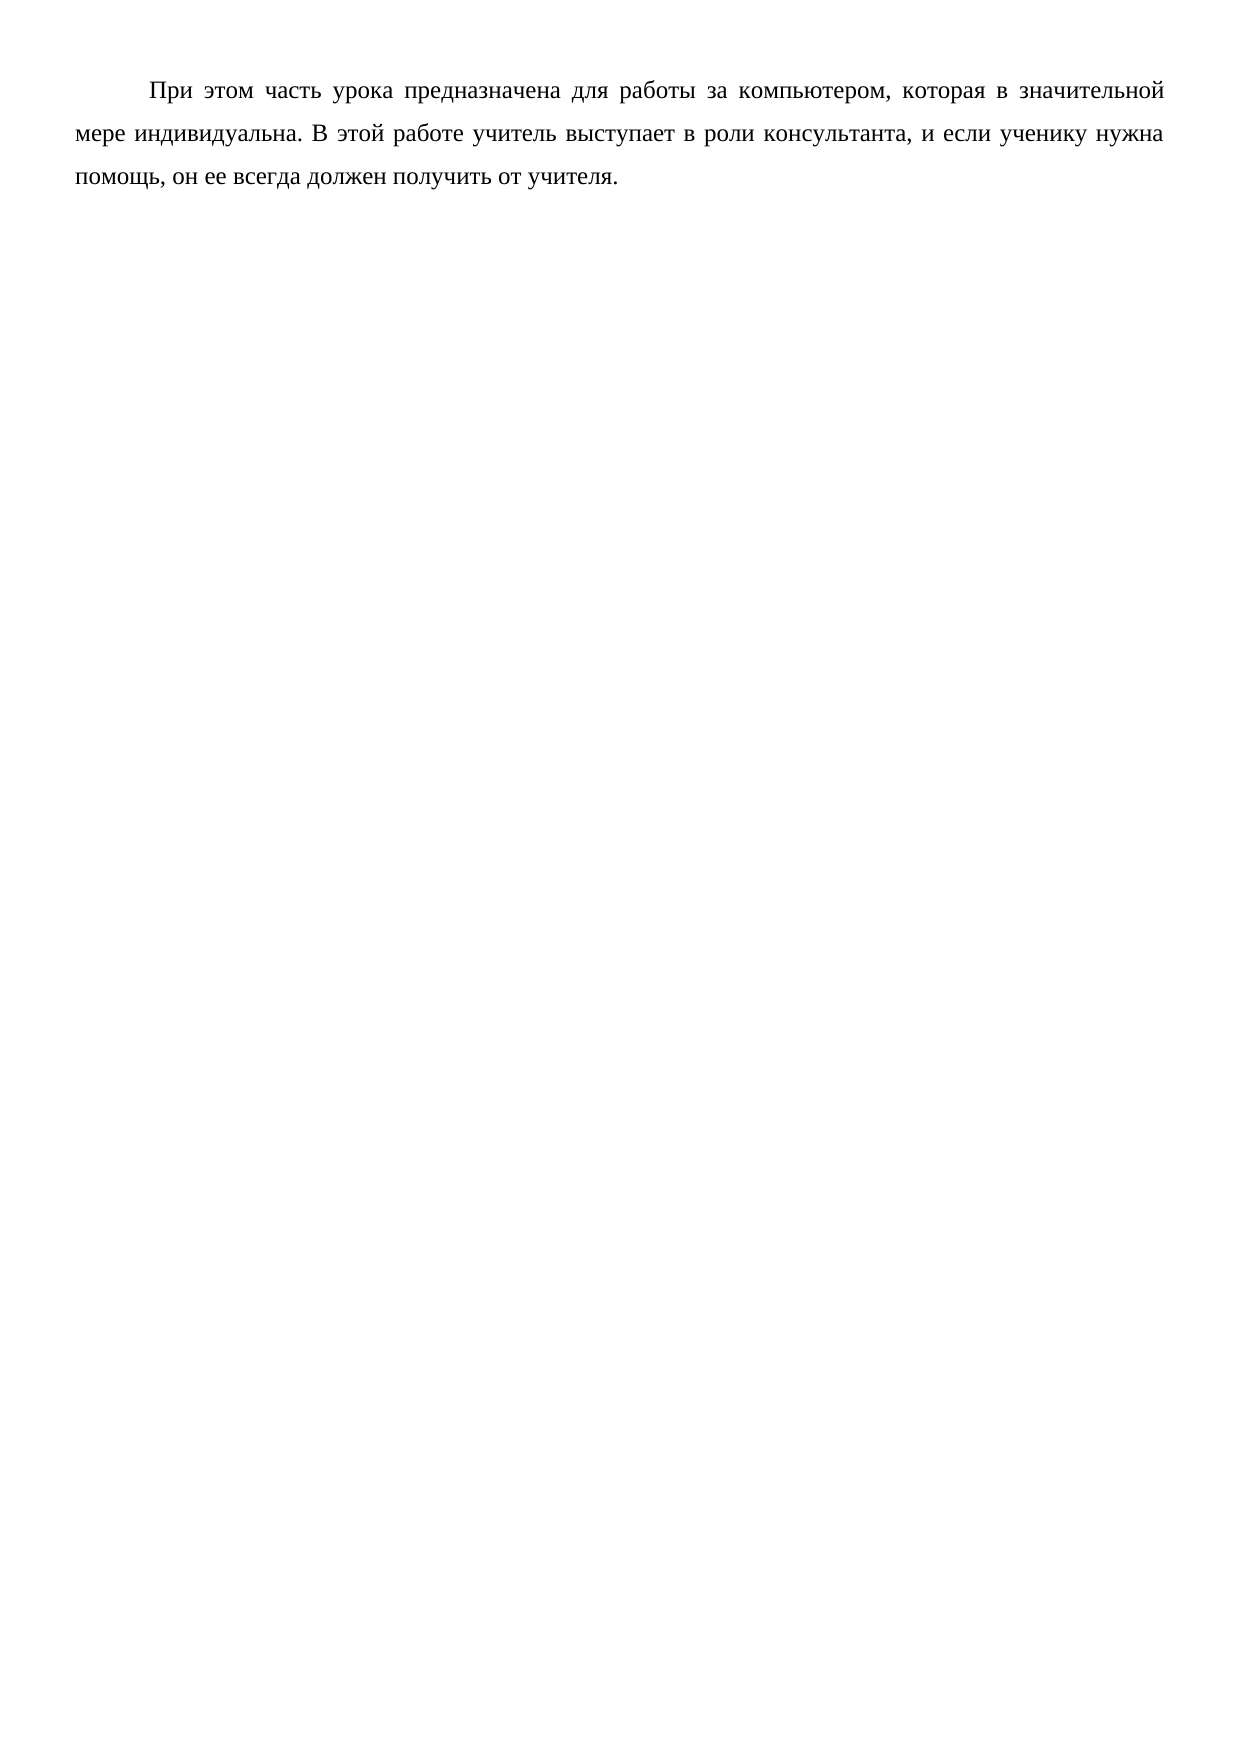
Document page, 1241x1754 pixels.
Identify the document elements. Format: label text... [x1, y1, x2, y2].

text При этом часть урока предназначена для работы за компьютером, которая в значительной мере индивидуальна. В этой работе учитель выступает в роли консультанта, и если ученику нужна помощь, он ее всегда должен получить от учителя. [75, 75, 1165, 190]
